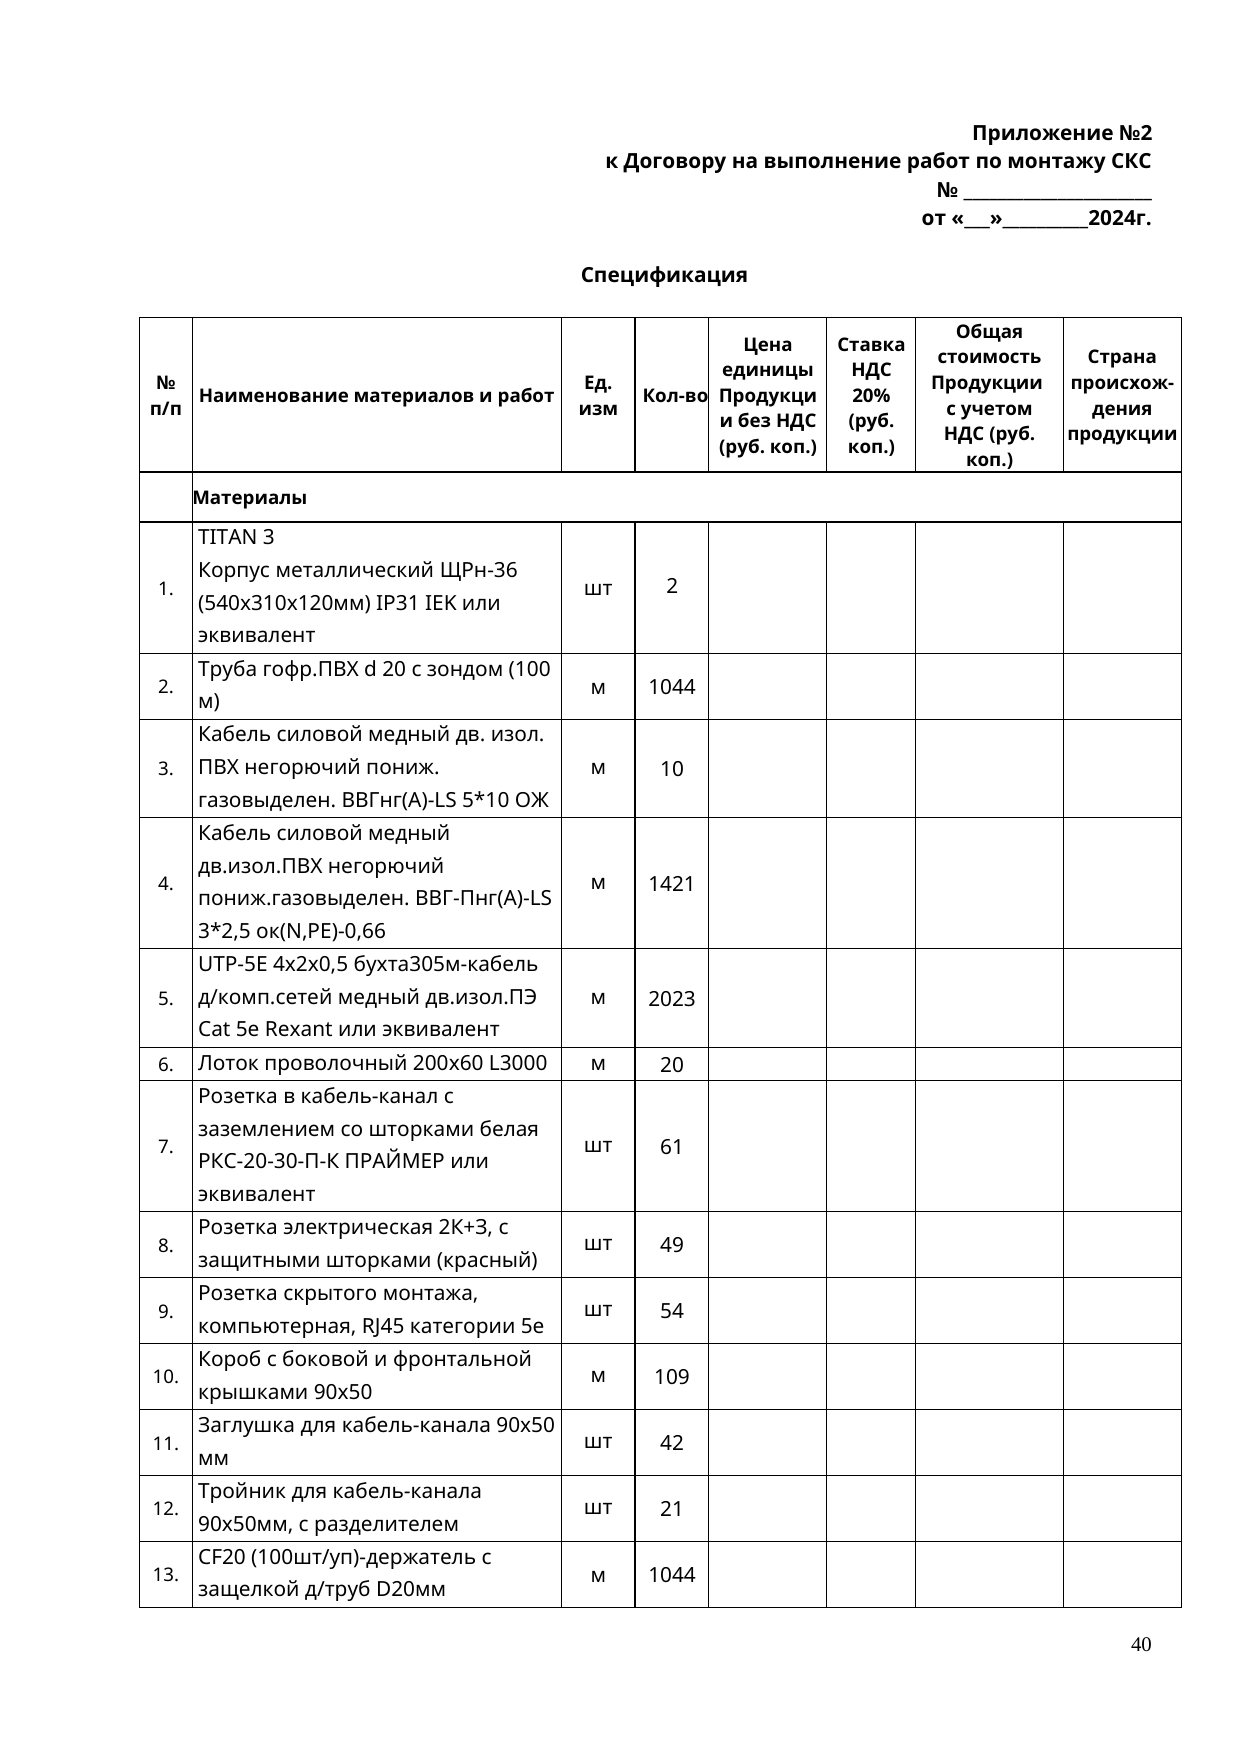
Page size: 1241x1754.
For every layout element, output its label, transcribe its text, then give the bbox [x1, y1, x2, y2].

table_cell [709, 1081, 826, 1211]
table_cell [827, 1048, 915, 1080]
table_cell шт [562, 523, 634, 653]
table_cell [1064, 949, 1181, 1047]
table_cell [709, 1212, 826, 1277]
table_cell [827, 1410, 915, 1475]
table_cell Розетка электрическая 2К+З, с защитными шторками (красный) [193, 1212, 561, 1277]
table_cell [827, 1344, 915, 1409]
text от «___»__________2024г. [177, 203, 1152, 232]
table_cell шт [562, 1410, 634, 1475]
table_cell [1064, 523, 1181, 653]
text к Договору на выполнение работ по монтажу СКС [177, 147, 1152, 175]
table_cell 61 [636, 1081, 708, 1211]
table_cell [709, 1476, 826, 1541]
table_cell [916, 1410, 1063, 1475]
table_cell 54 [636, 1278, 708, 1343]
table_cell 42 [636, 1410, 708, 1475]
table_cell [709, 1344, 826, 1409]
table_cell 8. [140, 1212, 192, 1277]
table_cell Розетка скрытого монтажа, компьютерная, RJ45 категории 5e [193, 1278, 561, 1343]
table_cell [1064, 1278, 1181, 1343]
table_cell шт [562, 1081, 634, 1211]
table_cell 1044 [636, 654, 708, 718]
table_cell Тройник для кабель-канала 90х50мм, с разделителем [193, 1476, 561, 1541]
table_cell [827, 949, 915, 1047]
table_cell 5. [140, 949, 192, 1047]
table_cell Розетка в кабель-канал с заземлением со шторками белая РКС-20-30-П-К ПРАЙМЕР или эквивалент [193, 1081, 561, 1211]
table_cell м [562, 1048, 634, 1080]
table_cell [916, 654, 1063, 718]
table_cell [709, 949, 826, 1047]
table_cell Материалы [193, 473, 1181, 521]
table_cell 20 [636, 1048, 708, 1080]
table_cell [827, 818, 915, 948]
table_cell [1064, 720, 1181, 817]
table_cell Лоток проволочный 200х60 L3000 [193, 1048, 561, 1080]
table_cell [709, 654, 826, 718]
table_cell 9. [140, 1278, 192, 1343]
table_cell [1064, 654, 1181, 718]
table_cell 13. [140, 1542, 192, 1607]
text Спецификация [177, 260, 1152, 289]
table_cell 7. [140, 1081, 192, 1211]
text Приложение №2 [177, 118, 1152, 147]
table_header № п/п [140, 318, 192, 471]
table_cell [1064, 1344, 1181, 1409]
table_cell 6. [140, 1048, 192, 1080]
table_cell 12. [140, 1476, 192, 1541]
table_cell [709, 523, 826, 653]
table_cell 1. [140, 523, 192, 653]
table_cell [1064, 1212, 1181, 1277]
table_cell м [562, 818, 634, 948]
table_cell [140, 473, 192, 521]
table_cell [709, 1542, 826, 1607]
table_cell 10 [636, 720, 708, 817]
text № ______________________ [177, 175, 1152, 203]
table_cell 3. [140, 720, 192, 817]
table_cell UTP-5E 4х2х0,5 бухта305м-кабель д/комп.сетей медный дв.изол.ПЭ Cat 5е Rexant или эквивалент [193, 949, 561, 1047]
table_header Ед. изм [562, 318, 634, 471]
table_cell [1064, 1081, 1181, 1211]
table_cell [916, 949, 1063, 1047]
table_cell [916, 1278, 1063, 1343]
table_cell [1064, 1542, 1181, 1607]
table_cell 11. [140, 1410, 192, 1475]
table_cell 2023 [636, 949, 708, 1047]
table_cell 4. [140, 818, 192, 948]
table_cell [827, 523, 915, 653]
table_cell м [562, 720, 634, 817]
table_cell 2 [636, 523, 708, 653]
table_cell 109 [636, 1344, 708, 1409]
table_header Ставка НДС 20% (руб. коп.) [827, 318, 915, 471]
table_header Цена единицы Продукции без НДС (руб. коп.) [709, 318, 826, 471]
table_cell м [562, 1344, 634, 1409]
table_cell 1044 [636, 1542, 708, 1607]
table_cell [916, 1344, 1063, 1409]
table_cell [709, 818, 826, 948]
table_header Наименование материалов и работ [193, 318, 561, 471]
table_cell 10. [140, 1344, 192, 1409]
table_cell м [562, 654, 634, 718]
table_cell [1064, 1048, 1181, 1080]
table_cell [827, 1081, 915, 1211]
table_cell [827, 720, 915, 817]
table_cell [1064, 1476, 1181, 1541]
table_cell [709, 1410, 826, 1475]
table_cell [827, 1278, 915, 1343]
table_cell шт [562, 1476, 634, 1541]
table_cell [916, 1212, 1063, 1277]
table_cell [916, 1081, 1063, 1211]
table_cell [916, 818, 1063, 948]
table_cell 2. [140, 654, 192, 718]
table_cell [709, 720, 826, 817]
table_cell [1064, 1410, 1181, 1475]
table_header Общая стоимость Продукции с учетом НДС (руб. коп.) [916, 318, 1063, 471]
table_cell [827, 1212, 915, 1277]
table_cell 1421 [636, 818, 708, 948]
table_cell [827, 654, 915, 718]
table_cell Труба гофр.ПВХ d 20 с зондом (100 м) [193, 654, 561, 718]
table_cell шт [562, 1278, 634, 1343]
table_cell [1064, 818, 1181, 948]
table_cell [709, 1048, 826, 1080]
table_header Кол-во [636, 318, 708, 471]
table_cell [916, 523, 1063, 653]
table_cell [827, 1476, 915, 1541]
table_cell Короб с боковой и фронтальной крышками 90х50 [193, 1344, 561, 1409]
table_cell TITAN 3 Корпус металлический ЩРн-36 (540х310х120мм) IP31 IEK или эквивалент [193, 523, 561, 653]
table_cell м [562, 1542, 634, 1607]
table_cell 21 [636, 1476, 708, 1541]
table_cell Кабель силовой медный дв.изол.ПВХ негорючий пониж.газовыделен. ВВГ-Пнг(A)-LS 3*2,5 ок(N,PE)-0,66 [193, 818, 561, 948]
table_cell [827, 1542, 915, 1607]
table_cell [916, 1048, 1063, 1080]
table_cell СF20 (100шт/уп)-держатель с защелкой д/труб D20мм [193, 1542, 561, 1607]
table_cell Заглушка для кабель-канала 90х50 мм [193, 1410, 561, 1475]
table_cell [916, 1476, 1063, 1541]
table_cell шт [562, 1212, 634, 1277]
table_header Страна происхож-дения продукции [1064, 318, 1181, 471]
table_cell [916, 1542, 1063, 1607]
table_cell [709, 1278, 826, 1343]
table_cell м [562, 949, 634, 1047]
table_cell 49 [636, 1212, 708, 1277]
table_cell [916, 720, 1063, 817]
table_cell Кабель силовой медный дв. изол. ПВХ негорючий пониж. газовыделен. ВВГнг(A)-LS 5*10 ОЖ [193, 720, 561, 817]
